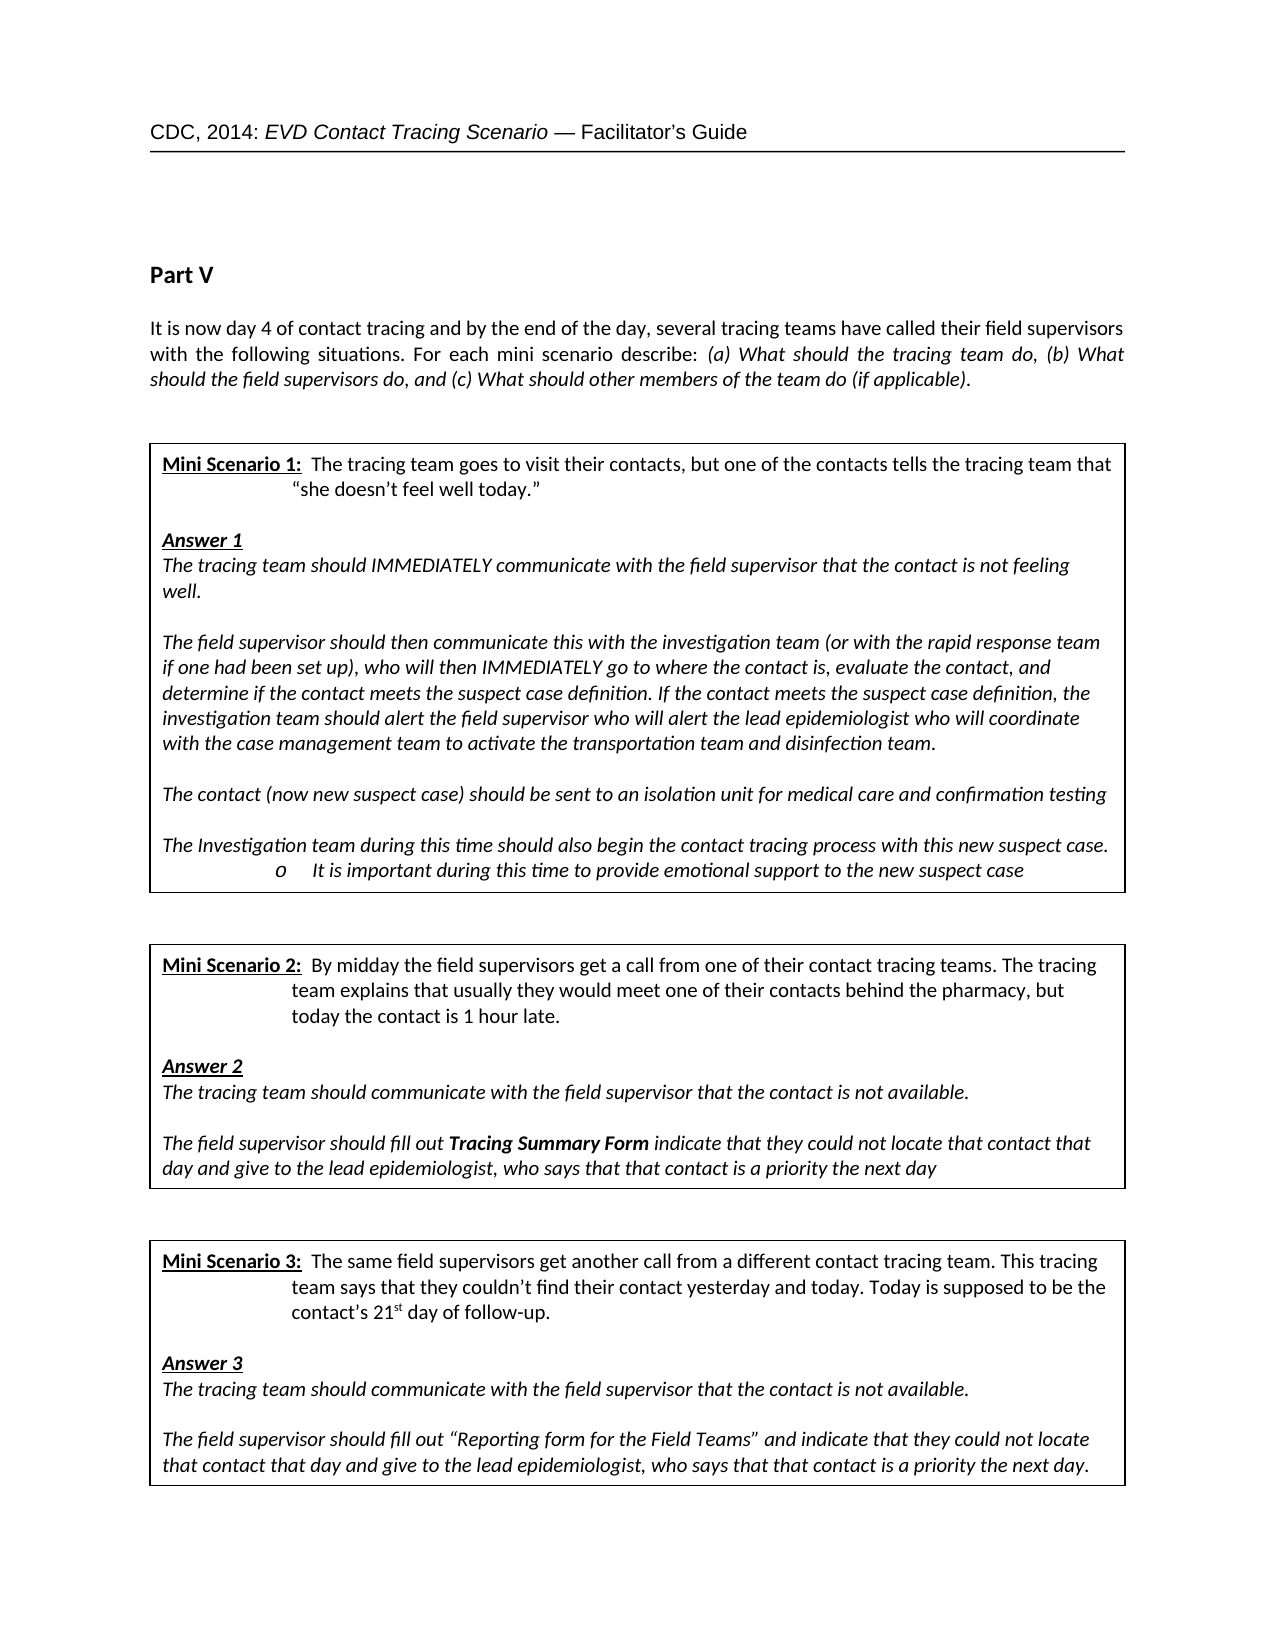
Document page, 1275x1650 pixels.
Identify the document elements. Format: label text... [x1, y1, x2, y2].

table_header Mini Scenario 1: The tracing team goes to visit their contacts, but one of the contacts tells the tracing team that “she doesn’t feel well today.” Answer 1 The tracing team should IMMEDIATELY communicate with the field supervisor that the contact is not feeling well. The field supervisor should then communicate this with the investigation team (or with the rapid response team if one had been set up), who will then IMMEDIATELY go to where the contact is, evaluate the contact, and determine if the contact meets the suspect case definition. If the contact meets the suspect case definition, the investigation team should alert the field supervisor who will alert the lead epidemiologist who will coordinate with the case management team to activate the transportation team and disinfection team. The contact (now new suspect case) should be sent to an isolation unit for medical care and confirmation testing The Investigation team during this time should also begin the contact tracing process with this new suspect case. It is important during this time to provide emotional support to the new suspect case [151, 444, 1124, 892]
table_header Mini Scenario 2: By midday the field supervisors get a call from one of their contact tracing teams. The tracing team explains that usually they would meet one of their contacts behind the pharmacy, but today the contact is 1 hour late. Answer 2 The tracing team should communicate with the field supervisor that the contact is not available. The field supervisor should fill out Tracing Summary Form indicate that they could not locate that contact that day and give to the lead epidemiologist, who says that that contact is a priority the next day [151, 945, 1124, 1188]
subtitle Part V [150, 259, 1125, 290]
text It is now day 4 of contact tracing and by the end of the day, several tracing teams have called their field supervisors with the following situations. For each mini scenario describe: (a) What should the tracing team do, (b) What should the field supervisors do, and (c) What should other members of the team do (if applicable). [150, 315, 1125, 392]
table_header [151, 1241, 1124, 1485]
